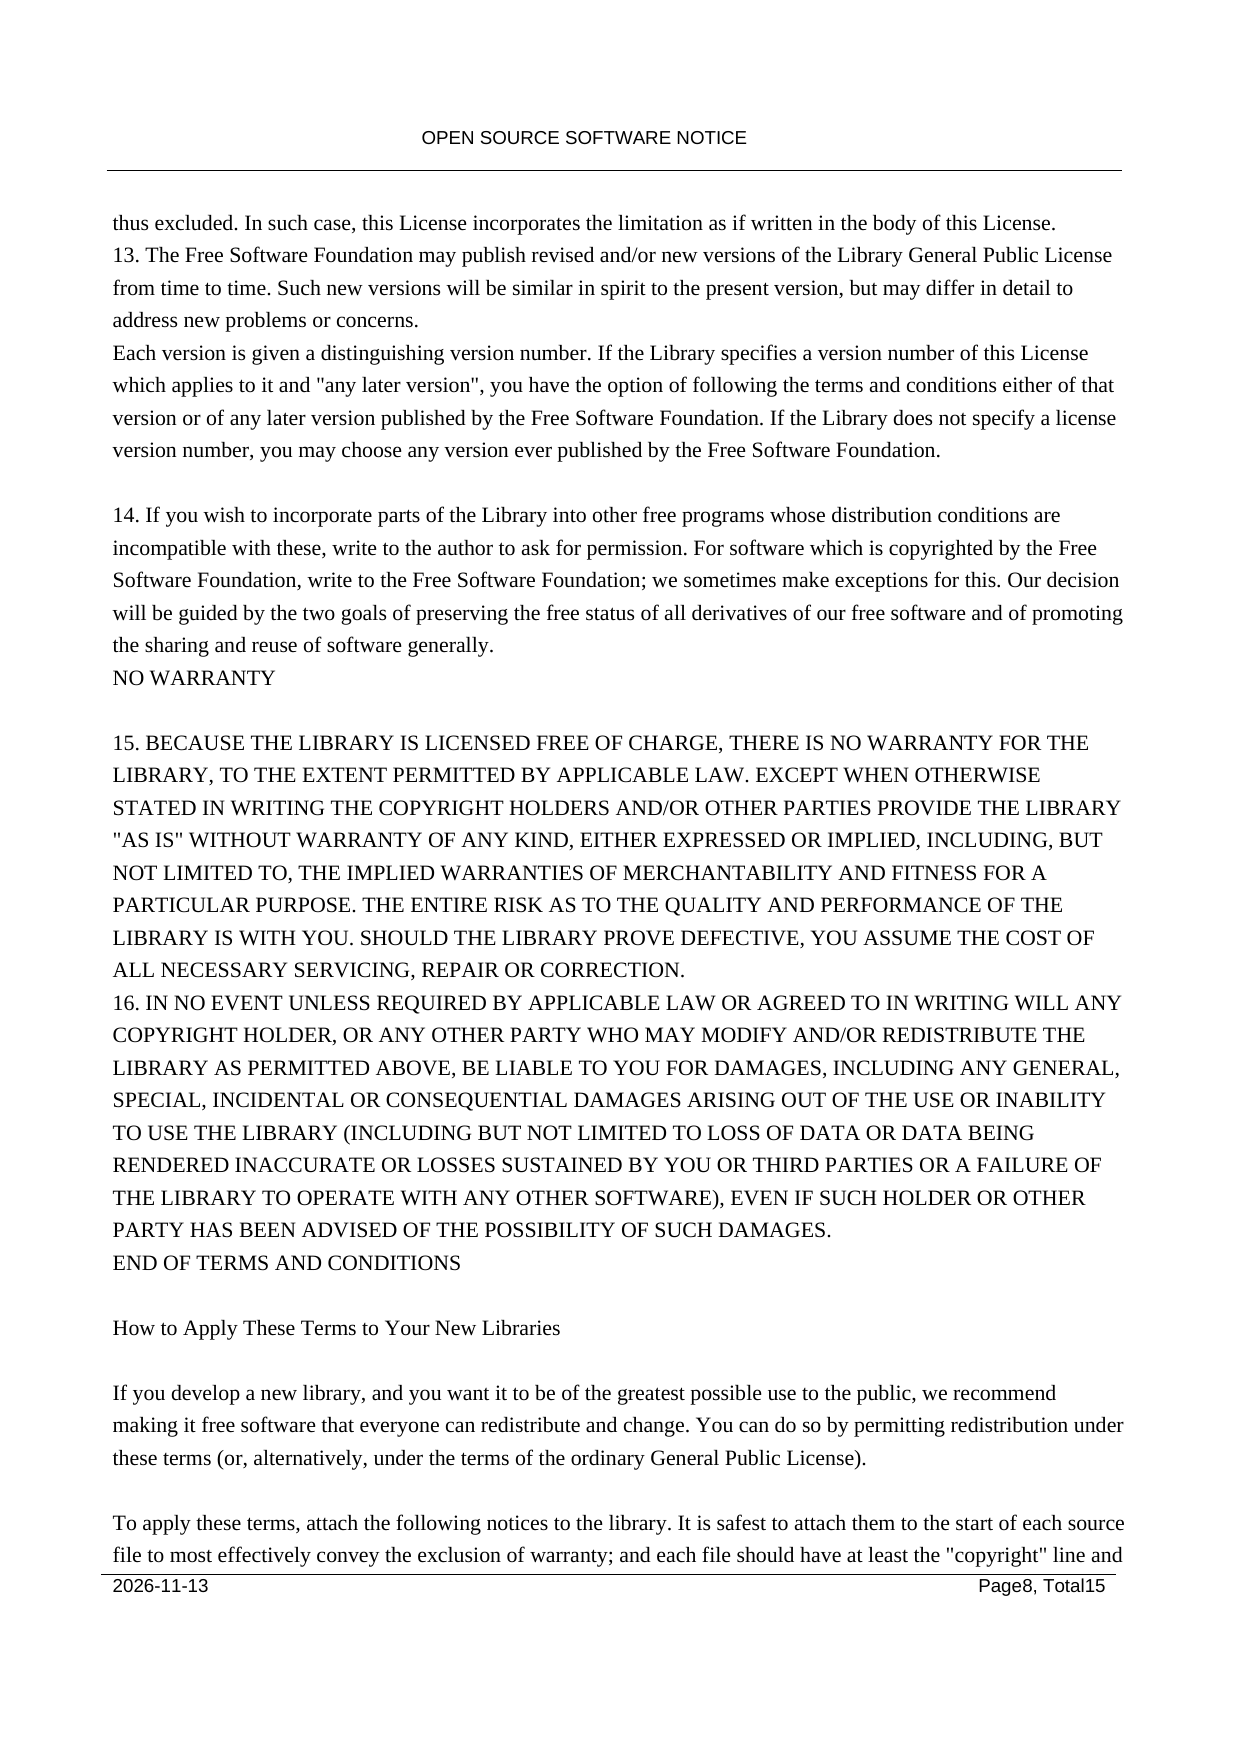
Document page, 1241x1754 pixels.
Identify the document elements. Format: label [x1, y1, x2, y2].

text [112, 206, 1128, 1571]
